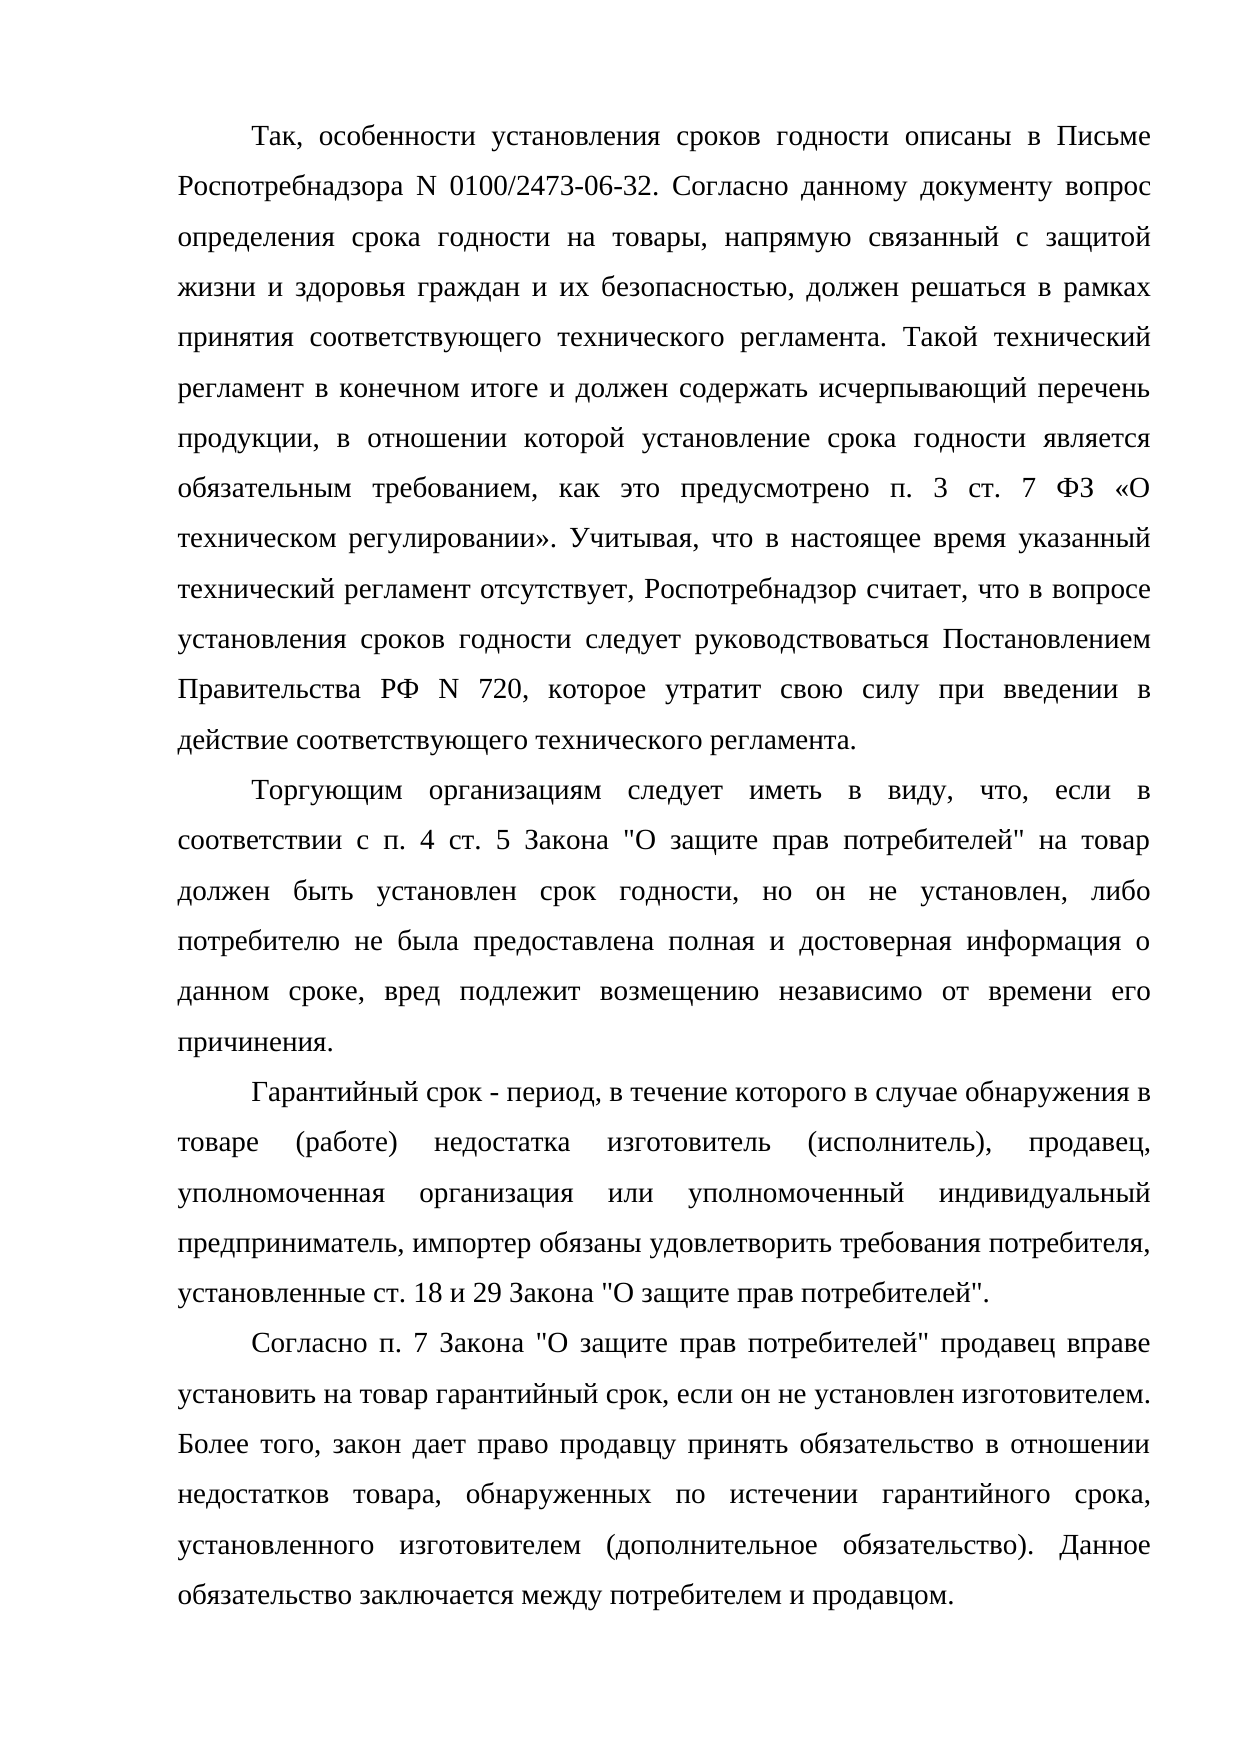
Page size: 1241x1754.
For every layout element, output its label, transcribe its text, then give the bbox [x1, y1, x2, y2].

text Гарантийный срок - период, в течение которого в случае обнаружения в товаре (работе) недостатка изготовитель (исполнитель), продавец, уполномоченная организация или уполномоченный индивидуальный предприниматель, импортер обязаны удовлетворить требования потребителя, установленные ст. 18 и 29 Закона "О защите прав потребителей". [177, 1074, 1152, 1309]
text Согласно п. 7 Закона "О защите прав потребителей" продавец вправе установить на товар гарантийный срок, если он не установлен изготовителем. Более того, закон дает право продавцу принять обязательство в отношении недостатков товара, обнаруженных по истечении гарантийного срока, установленного изготовителем (дополнительное обязательство). Данное обязательство заключается между потребителем и продавцом. [177, 1326, 1152, 1611]
text Торгующим организациям следует иметь в виду, что, если в соответствии с п. 4 ст. 5 Закона "О защите прав потребителей" на товар должен быть установлен срок годности, но он не установлен, либо потребителю не была предоставлена полная и достоверная информация о данном сроке, вред подлежит возмещению независимо от времени его причинения. [177, 772, 1152, 1057]
text Так, особенности установления сроков годности описаны в Письме Роспотребнадзора N 0100/2473-06-32. Согласно данному документу вопрос определения срока годности на товары, напрямую связанный с защитой жизни и здоровья граждан и их безопасностью, должен решаться в рамках принятия соответствующего технического регламента. Такой технический регламент в конечном итоге и должен содержать исчерпывающий перечень продукции, в отношении которой установление срока годности является обязательным требованием, как это предусмотрено п. 3 ст. 7 ФЗ «О техническом регулировании». Учитывая, что в настоящее время указанный технический регламент отсутствует, Роспотребнадзор считает, что в вопросе установления сроков годности следует руководствоваться Постановлением Правительства РФ N 720, которое утратит свою силу при введении в действие соответствующего технического регламента. [177, 118, 1152, 755]
